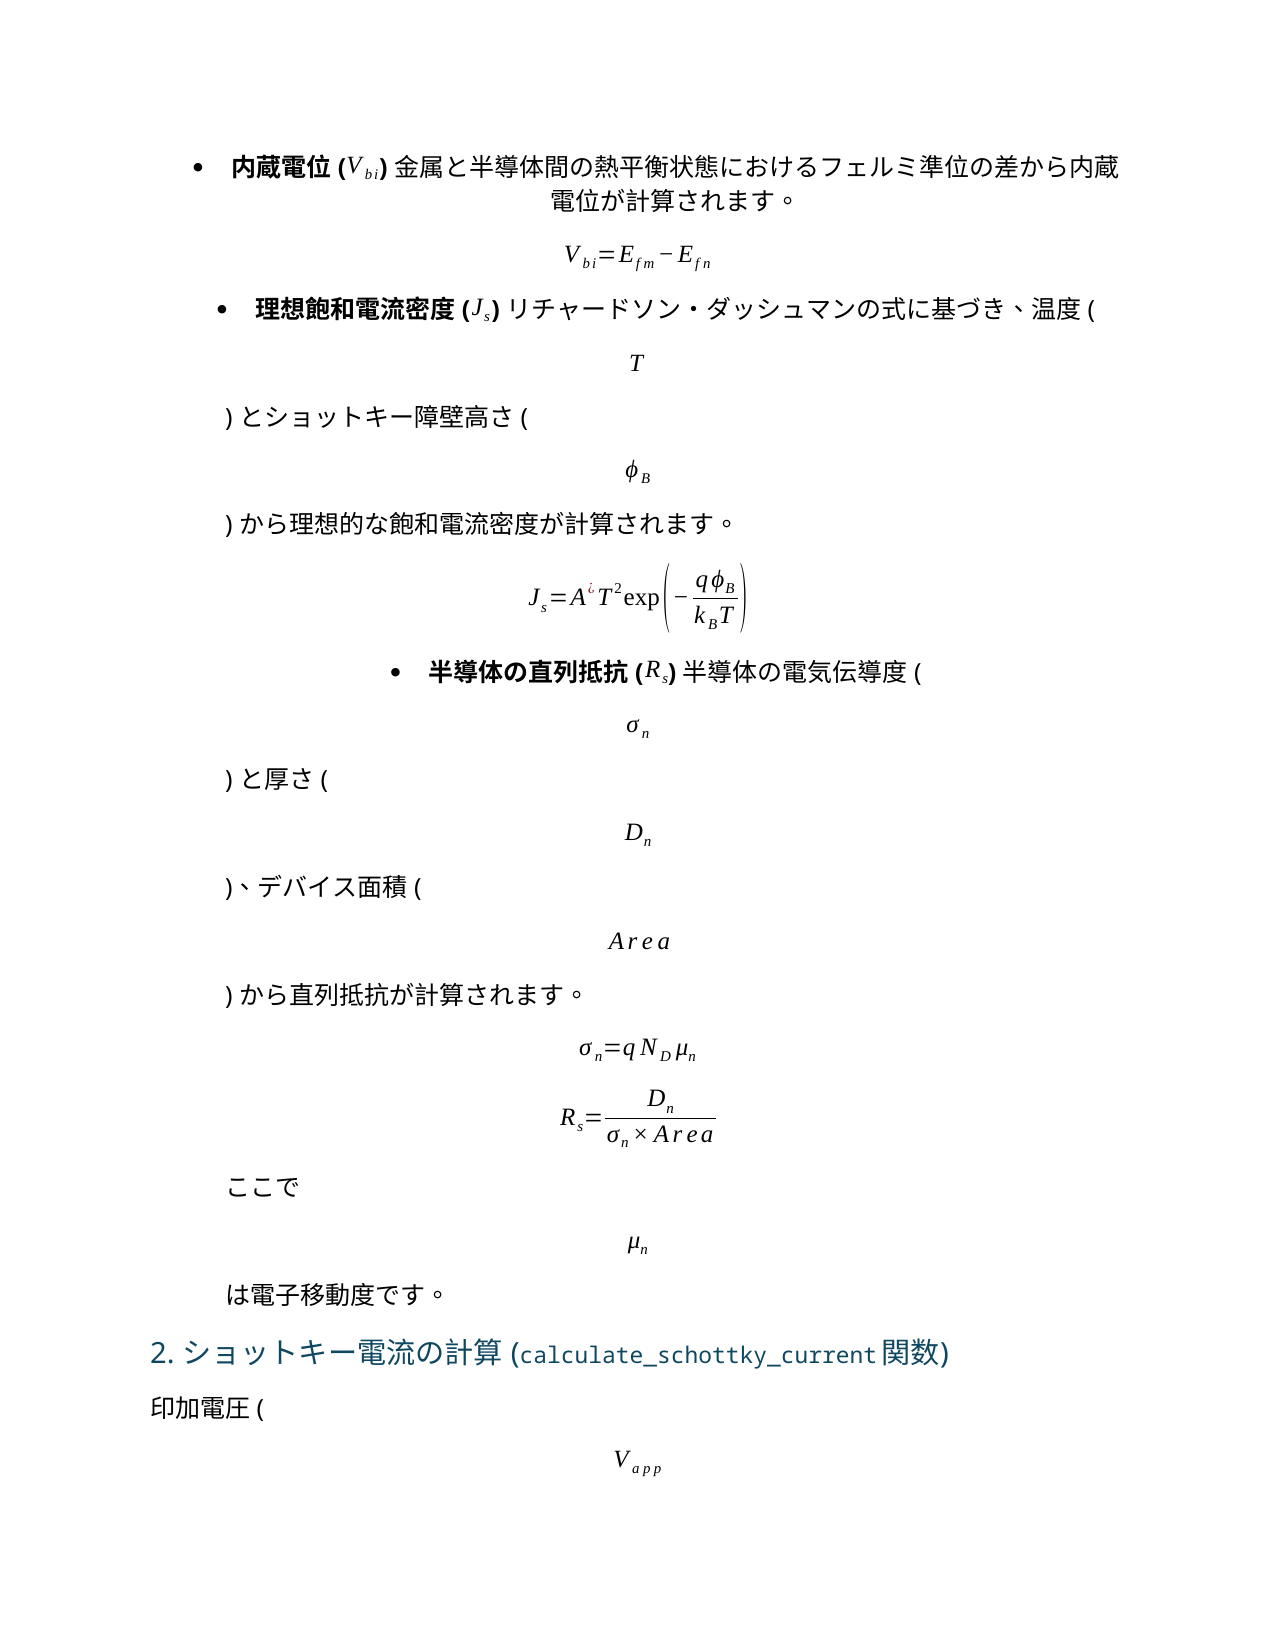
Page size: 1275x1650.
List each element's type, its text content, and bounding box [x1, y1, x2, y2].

text 印加電圧 ( [150, 1391, 1125, 1425]
list は電子移動度です。 [187, 1278, 1125, 1312]
list ) とショットキー障壁高さ ( [187, 399, 1125, 433]
list 理想飽和電流密度 () リチャードソン・ダッシュマンの式に基づき、温度 ( [187, 292, 1125, 326]
list ) から理想的な飽和電流密度が計算されます。 [187, 507, 1125, 541]
list 半導体の直列抵抗 () 半導体の電気伝導度 ( [187, 654, 1125, 688]
list ここで [187, 1170, 1125, 1204]
subtitle 2. ショットキー電流の計算 (calculate_schottky_current関数) [150, 1333, 1125, 1372]
list )、デバイス面積 ( [187, 869, 1125, 904]
list 内蔵電位 () 金属と半導体間の熱平衡状態におけるフェルミ準位の差から内蔵電位が計算されます。 [187, 150, 1125, 218]
list ) と厚さ ( [187, 762, 1125, 796]
list ) から直列抵抗が計算されます。 [187, 977, 1125, 1011]
